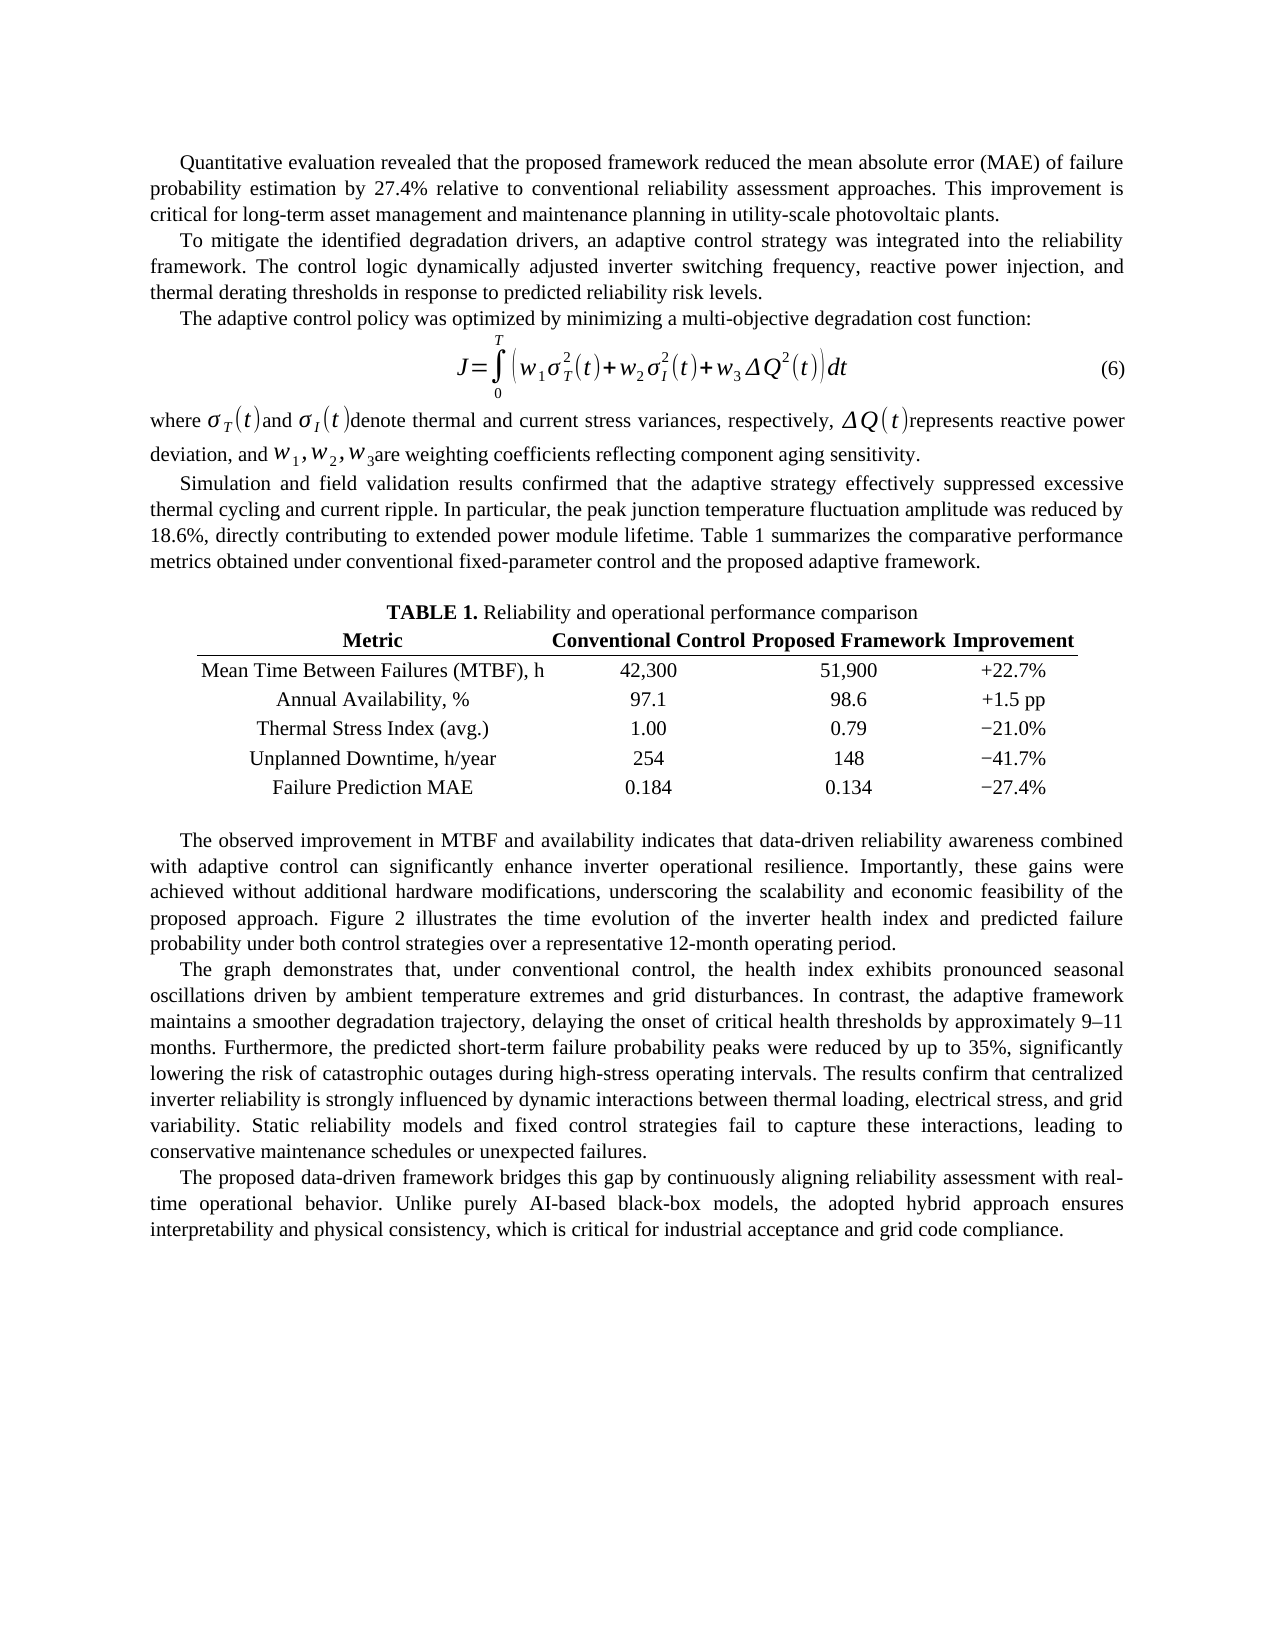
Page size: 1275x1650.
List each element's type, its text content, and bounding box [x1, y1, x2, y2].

text TABLE 1. Reliability and operational performance comparison [150, 600, 1125, 624]
text The adaptive control policy was optimized by minimizing a multi-objective degradation cost function: [150, 306, 1125, 330]
table_cell Failure Prediction MAE [197, 773, 548, 803]
table_cell 1.00 [548, 715, 748, 744]
text The observed improvement in MTBF and availability indicates that data-driven reliability awareness combined with adaptive control can significantly enhance inverter operational resilience. Importantly, these gains were achieved without additional hardware modifications, underscoring the scalability and economic feasibility of the proposed approach. Figure 2 illustrates the time evolution of the inverter health index and predicted failure probability under both control strategies over a representative 12-month operating period. [150, 828, 1125, 955]
table_cell +1.5 pp [949, 686, 1078, 715]
table_cell −21.0% [949, 715, 1078, 744]
table_cell 148 [749, 744, 949, 773]
text where and denote thermal and current stress variances, respectively, represents reactive power deviation, and are weighting coefficients reflecting component aging sensitivity. [150, 404, 1125, 469]
table_header Improvement [949, 626, 1078, 655]
table_cell 0.184 [548, 773, 748, 803]
text Quantitative evaluation revealed that the proposed framework reduced the mean absolute error (MAE) of failure probability estimation by 27.4% relative to conventional reliability assessment approaches. This improvement is critical for long-term asset management and maintenance planning in utility-scale photovoltaic plants. [150, 150, 1125, 226]
table_cell Annual Availability, % [197, 686, 548, 715]
text (6) [150, 332, 1125, 402]
table_cell 0.134 [749, 773, 949, 803]
table_header Proposed Framework [749, 626, 949, 655]
table_cell 254 [548, 744, 748, 773]
table_cell Mean Time Between Failures (MTBF), h [197, 656, 548, 686]
table_cell 0.79 [749, 715, 949, 744]
text The graph demonstrates that, under conventional control, the health index exhibits pronounced seasonal oscillations driven by ambient temperature extremes and grid disturbances. In contrast, the adaptive framework maintains a smoother degradation trajectory, delaying the onset of critical health thresholds by approximately 9–11 months. Furthermore, the predicted short-term failure probability peaks were reduced by up to 35%, significantly lowering the risk of catastrophic outages during high-stress operating intervals. The results confirm that centralized inverter reliability is strongly influenced by dynamic interactions between thermal loading, electrical stress, and grid variability. Static reliability models and fixed control strategies fail to capture these interactions, leading to conservative maintenance schedules or unexpected failures. [150, 957, 1125, 1163]
table_header Metric [197, 626, 548, 655]
table_cell 51,900 [749, 656, 949, 686]
text To mitigate the identified degradation drivers, an adaptive control strategy was integrated into the reliability framework. The control logic dynamically adjusted inverter switching frequency, reactive power injection, and thermal derating thresholds in response to predicted reliability risk levels. [150, 228, 1125, 304]
table_cell −41.7% [949, 744, 1078, 773]
table_cell 42,300 [548, 656, 748, 686]
table_cell 98.6 [749, 686, 949, 715]
text Simulation and field validation results confirmed that the adaptive strategy effectively suppressed excessive thermal cycling and current ripple. In particular, the peak junction temperature fluctuation amplitude was reduced by 18.6%, directly contributing to extended power module lifetime. Table 1 summarizes the comparative performance metrics obtained under conventional fixed-parameter control and the proposed adaptive framework. [150, 471, 1125, 573]
table_cell +22.7% [949, 656, 1078, 686]
table_header Conventional Control [548, 626, 748, 655]
text The proposed data-driven framework bridges this gap by continuously aligning reliability assessment with real-time operational behavior. Unlike purely AI-based black-box models, the adopted hybrid approach ensures interpretability and physical consistency, which is critical for industrial acceptance and grid code compliance. [150, 1165, 1125, 1241]
table_cell Thermal Stress Index (avg.) [197, 715, 548, 744]
table_cell −27.4% [949, 773, 1078, 803]
table_cell Unplanned Downtime, h/year [197, 744, 548, 773]
table_cell 97.1 [548, 686, 748, 715]
